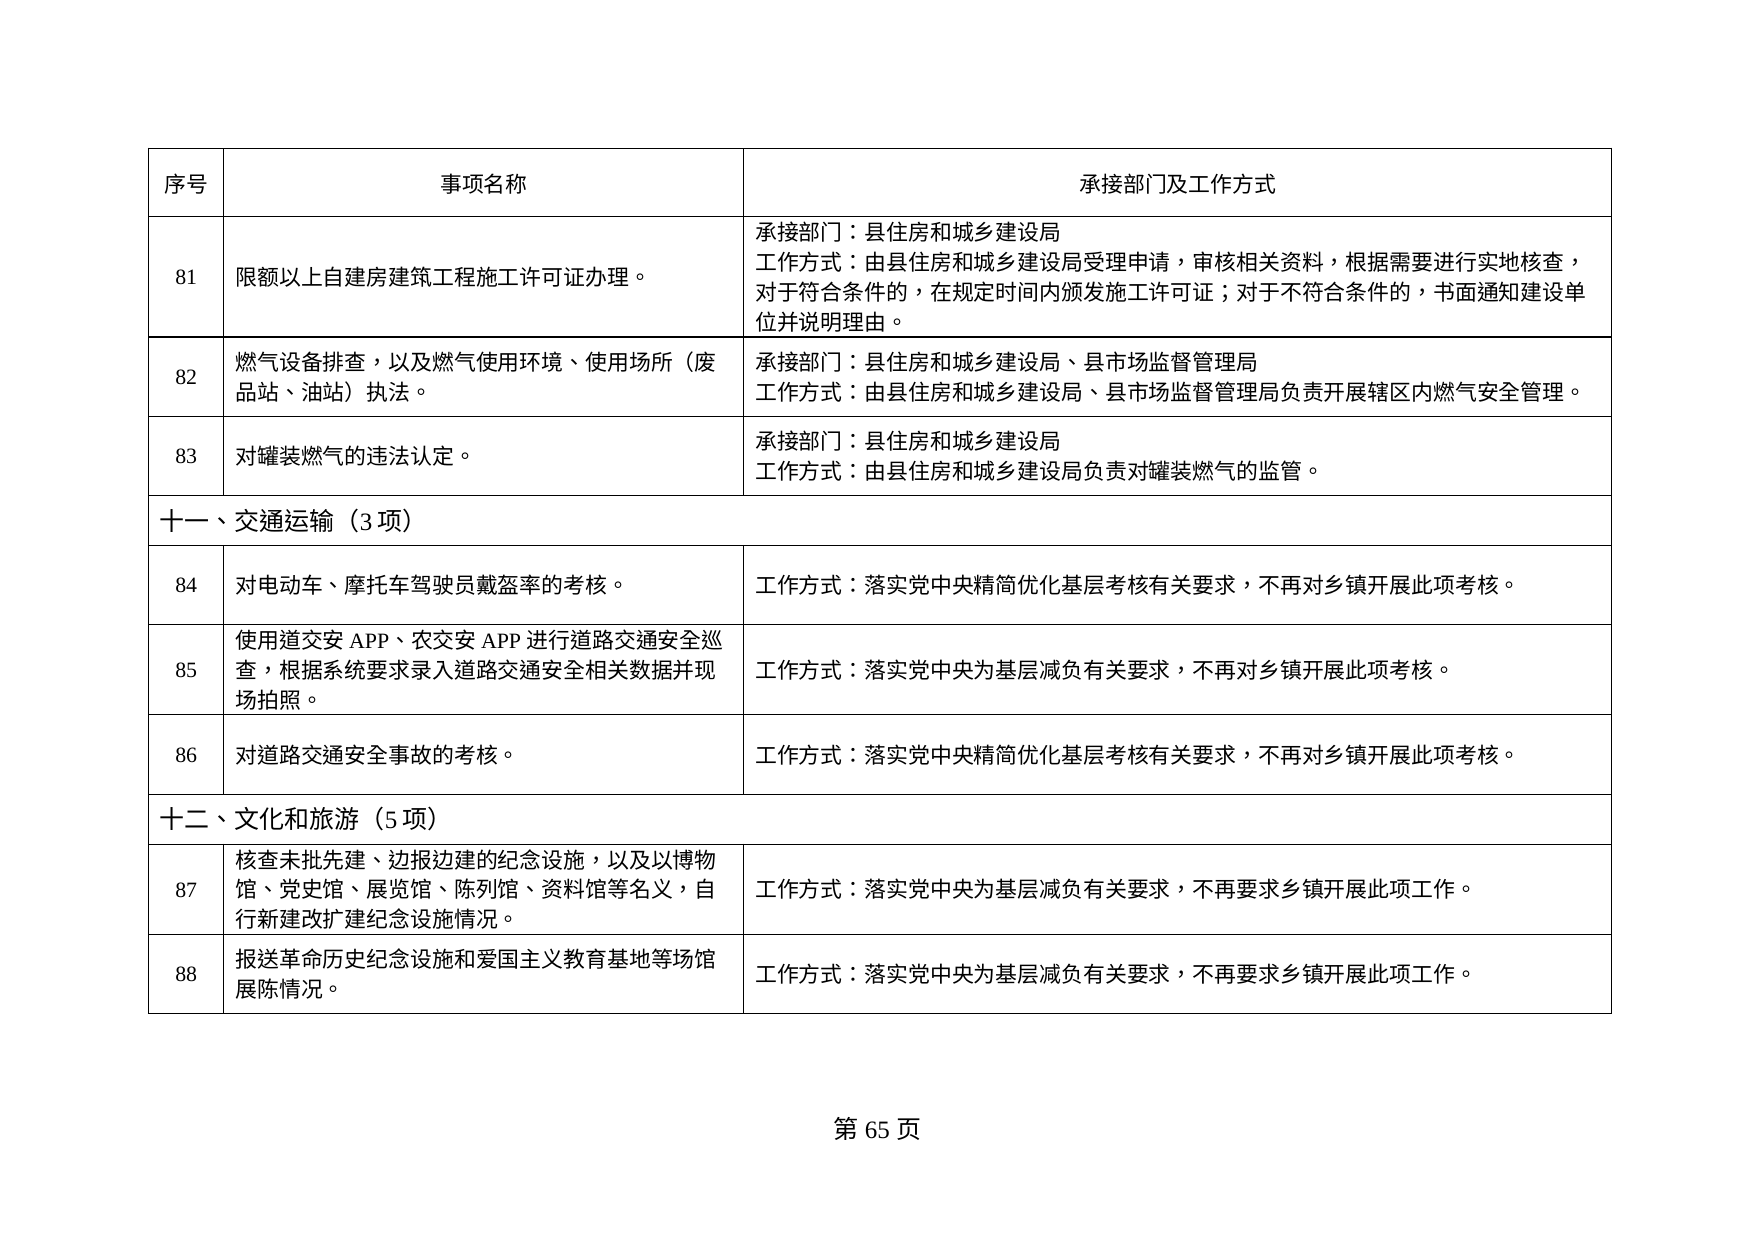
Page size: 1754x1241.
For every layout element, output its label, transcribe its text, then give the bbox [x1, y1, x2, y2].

table_cell 承接部门：县住房和城乡建设局、县市场监督管理局 工作方式：由县住房和城乡建设局、县市场监督管理局负责开展辖区内燃气安全管理。 [744, 338, 1611, 416]
table_header 承接部门及工作方式 [744, 149, 1611, 216]
table_cell 87 [149, 845, 223, 934]
table_cell 对道路交通安全事故的考核。 [224, 715, 743, 793]
table_cell 工作方式：落实党中央为基层减负有关要求，不再要求乡镇开展此项工作。 [744, 935, 1611, 1013]
table_cell 对罐装燃气的违法认定。 [224, 417, 743, 495]
table_cell 承接部门：县住房和城乡建设局 工作方式：由县住房和城乡建设局负责对罐装燃气的监管。 [744, 417, 1611, 495]
table_cell 对电动车、摩托车驾驶员戴盔率的考核。 [224, 546, 743, 624]
table_cell 工作方式：落实党中央精简优化基层考核有关要求，不再对乡镇开展此项考核。 [744, 715, 1611, 793]
table_cell 工作方式：落实党中央为基层减负有关要求，不再要求乡镇开展此项工作。 [744, 845, 1611, 934]
table_cell 83 [149, 417, 223, 495]
table_cell 十一、交通运输（3项） [149, 496, 1611, 545]
table_cell 使用道交安APP、农交安APP 进行道路交通安全巡查，根据系统要求录入道路交通安全相关数据并现场拍照。 [224, 625, 743, 714]
table_cell 燃气设备排查，以及燃气使用环境、使用场所（废品站、油站）执法。 [224, 338, 743, 416]
table_cell 工作方式：落实党中央精简优化基层考核有关要求，不再对乡镇开展此项考核。 [744, 546, 1611, 624]
table_cell 88 [149, 935, 223, 1013]
table_cell 82 [149, 338, 223, 416]
table_cell 限额以上自建房建筑工程施工许可证办理。 [224, 217, 743, 336]
table_cell 86 [149, 715, 223, 793]
table_cell 承接部门：县住房和城乡建设局 工作方式：由县住房和城乡建设局受理申请，审核相关资料，根据需要进行实地核查，对于符合条件的，在规定时间内颁发施工许可证；对于不符合条件的，书面通知建设单位并说明理由。 [744, 217, 1611, 336]
table_cell 84 [149, 546, 223, 624]
table_cell 报送革命历史纪念设施和爱国主义教育基地等场馆展陈情况。 [224, 935, 743, 1013]
table_cell 81 [149, 217, 223, 336]
table_header 序号 [149, 149, 223, 216]
table_cell 十二、文化和旅游（5项） [149, 795, 1611, 843]
table_header 事项名称 [224, 149, 743, 216]
table_cell 工作方式：落实党中央为基层减负有关要求，不再对乡镇开展此项考核。 [744, 625, 1611, 714]
table_cell 85 [149, 625, 223, 714]
table_cell 核查未批先建、边报边建的纪念设施，以及以博物馆、党史馆、展览馆、陈列馆、资料馆等名义，自行新建改扩建纪念设施情况。 [224, 845, 743, 934]
